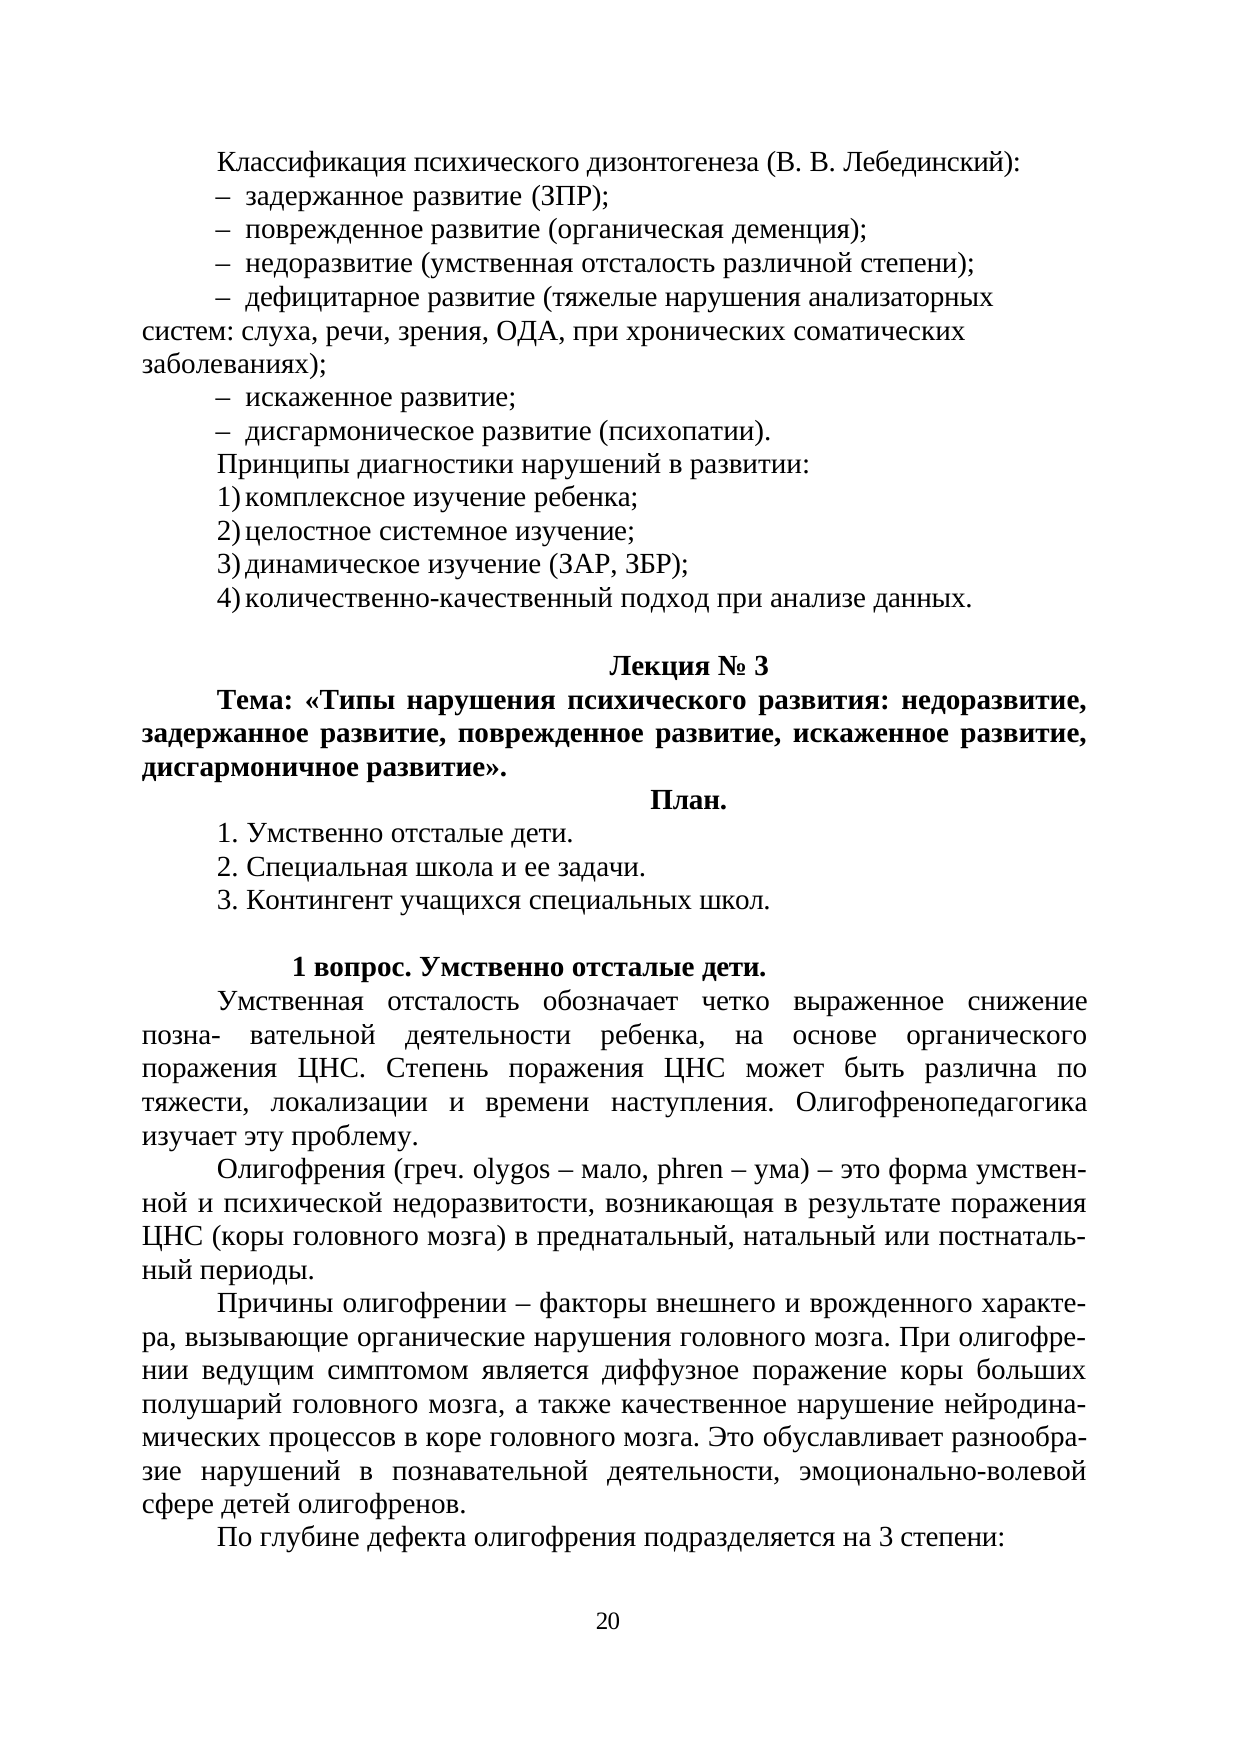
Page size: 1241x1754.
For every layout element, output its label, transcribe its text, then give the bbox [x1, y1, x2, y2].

list Контингент учащихся специальных школ. [217, 882, 1196, 916]
text Тема: «Типы нарушения психического развития: недоразвитие, задержанное развитие, поврежденное развитие, искаженное развитие, дисгармоничное развитие». [142, 682, 1087, 782]
list задержанное развитие (ЗПР); [215, 179, 1196, 212]
list искаженное развитие; [215, 380, 1196, 413]
list Умственно отсталые дети. [217, 816, 1196, 849]
text Умственная отсталость обозначает четко выраженное снижение позна- вательной деятельности ребенка, на основе органического поражения ЦНС. Степень поражения ЦНС может быть различна по тяжести, локализации и времени наступления. Олигофренопедагогика изучает эту проблему. [142, 983, 1088, 1151]
text План. [575, 782, 1196, 816]
list комплексное изучение ребенка; [217, 480, 1196, 513]
list динамическое изучение (ЗАР, ЗБР); [217, 547, 1196, 581]
list дефицитарное развитие (тяжелые нарушения анализаторных систем: слуха, речи, зрения, ОДА, при хронических соматических заболеваниях); [142, 279, 1087, 380]
list количественно-качественный подход при анализе данных. [217, 581, 1196, 614]
subtitle 1 вопрос. Умственно отсталые дети. [217, 950, 1196, 983]
list поврежденное развитие (органическая деменция); [215, 212, 1196, 246]
text Олигофрения (греч. оlygos – мало, phren – ума) – это форма умствен- ной и психической недоразвитости, возникающая в результате поражения ЦНС (коры головного мозга) в преднатальный, натальный или постнаталь- ный периоды. [142, 1151, 1087, 1285]
text Классификация психического дизонтогенеза (В. В. Лебединский): [217, 145, 1196, 179]
list Специальная школа и ее задачи. [217, 849, 1196, 882]
list недоразвитие (умственная отсталость различной степени); [215, 246, 1196, 279]
list дисгармоническое развитие (психопатии). Принципы диагностики нарушений в развитии: [215, 413, 810, 480]
text По глубине дефекта олигофрения подразделяется на 3 степени: [217, 1520, 1196, 1553]
list целостное системное изучение; [217, 513, 1196, 547]
text Причины олигофрении – факторы внешнего и врожденного характе- ра, вызывающие органические нарушения головного мозга. При олигофре- нии ведущим симптомом является диффузное поражение коры больших полушарий головного мозга, а также качественное нарушение нейродина- мических процессов в коре головного мозга. Это обуславливает разнообра- зие нарушений в познавательной деятельности, эмоционально-волевой сфере детей олигофренов. [142, 1285, 1087, 1520]
text Лекция № 3 [534, 648, 1196, 682]
